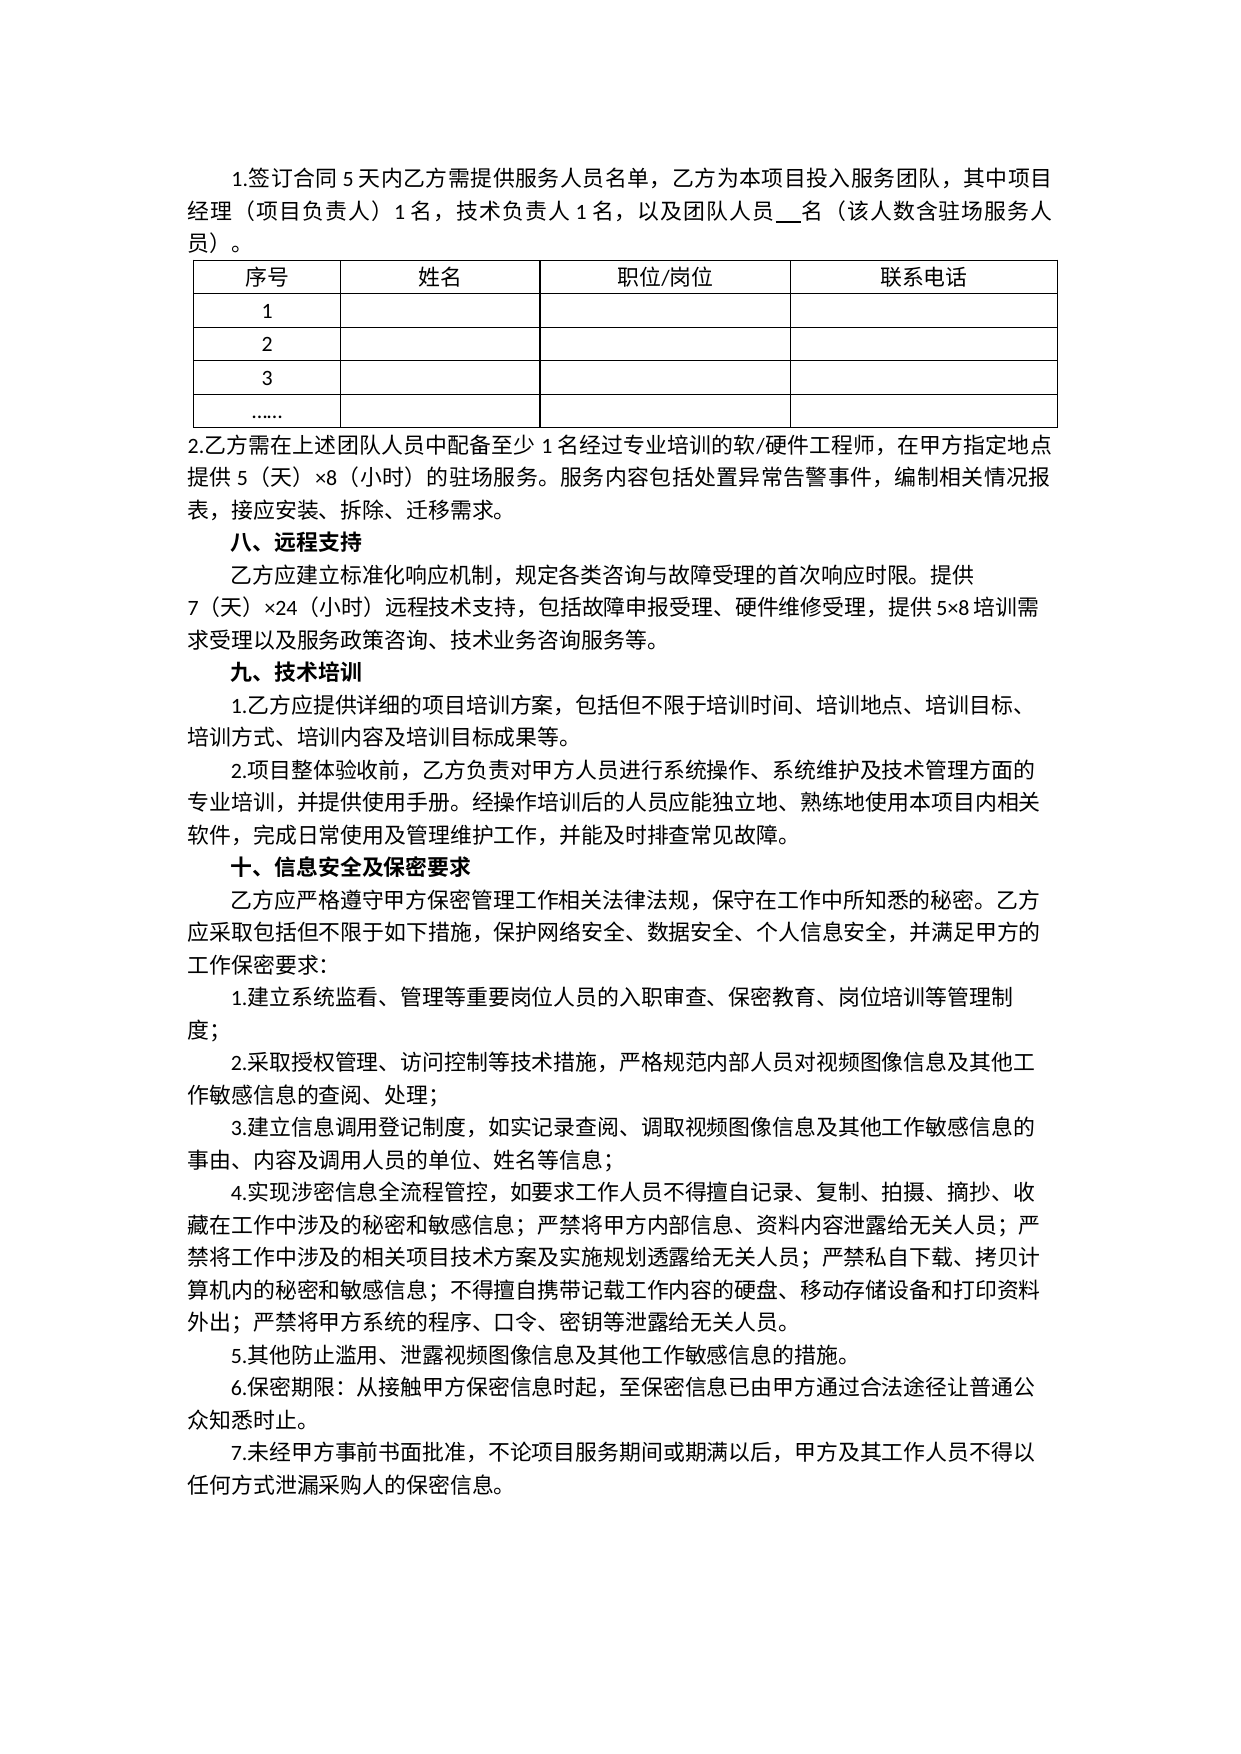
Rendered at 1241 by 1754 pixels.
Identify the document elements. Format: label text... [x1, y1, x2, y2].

table_header 职位/岗位 [541, 261, 790, 293]
table_cell [341, 328, 539, 360]
text 4.实现涉密信息全流程管控，如要求工作人员不得擅自记录、复制、拍摄、摘抄、收藏在工作中涉及的秘密和敏感信息；严禁将甲方内部信息、资料内容泄露给无关人员；严禁将工作中涉及的相关项目技术方案及实施规划透露给无关人员；严禁私自下载、拷贝计算机内的秘密和敏感信息；不得擅自携带记载工作内容的硬盘、移动存储设备和打印资料外出；严禁将甲方系统的程序、口令、密钥等泄露给无关人员。 [187, 1176, 1053, 1338]
text 2.采取授权管理、访问控制等技术措施，严格规范内部人员对视频图像信息及其他工作敏感信息的查阅、处理； [187, 1046, 1053, 1111]
table_cell [341, 395, 539, 427]
table_cell [791, 328, 1057, 360]
text 2.项目整体验收前，乙方负责对甲方人员进行系统操作、系统维护及技术管理方面的专业培训，并提供使用手册。经操作培训后的人员应能独立地、熟练地使用本项目内相关软件，完成日常使用及管理维护工作，并能及时排查常见故障。 [187, 753, 1053, 851]
table_header 姓名 [341, 261, 539, 293]
table_header 序号 [194, 261, 340, 293]
text 1.签订合同5天内乙方需提供服务人员名单，乙方为本项目投入服务团队，其中项目经理（项目负责人）1名，技术负责人1名，以及团队人员 名（该人数含驻场服务人员）。 [187, 162, 1053, 259]
table_cell [791, 395, 1057, 427]
table_cell [341, 294, 539, 327]
text 十、信息安全及保密要求 [187, 851, 1053, 883]
text 乙方应建立标准化响应机制，规定各类咨询与故障受理的首次响应时限。提供7（天）×24（小时）远程技术支持，包括故障申报受理、硬件维修受理，提供5×8培训需求受理以及服务政策咨询、技术业务咨询服务等。 [187, 558, 1053, 656]
table_cell [791, 294, 1057, 327]
text 八、远程支持 [187, 526, 1053, 558]
table_cell [541, 294, 790, 327]
text 6.保密期限：从接触甲方保密信息时起，至保密信息已由甲方通过合法途径让普通公众知悉时止。 [187, 1371, 1053, 1436]
table_cell [541, 395, 790, 427]
text 2.乙方需在上述团队人员中配备至少1名经过专业培训的软/硬件工程师，在甲方指定地点提供5（天）×8（小时）的驻场服务。服务内容包括处置异常告警事件，编制相关情况报表，接应安装、拆除、迁移需求。 [187, 428, 1053, 526]
text 3.建立信息调用登记制度，如实记录查阅、调取视频图像信息及其他工作敏感信息的事由、内容及调用人员的单位、姓名等信息； [187, 1111, 1053, 1176]
table_cell 3 [194, 361, 340, 394]
table_cell 2 [194, 328, 340, 360]
table_cell [541, 361, 790, 394]
table_cell [791, 361, 1057, 394]
text 1.建立系统监看、管理等重要岗位人员的入职审查、保密教育、岗位培训等管理制度； [187, 981, 1053, 1046]
table_cell [541, 328, 790, 360]
table_cell [341, 361, 539, 394]
text 乙方应严格遵守甲方保密管理工作相关法律法规，保守在工作中所知悉的秘密。乙方应采取包括但不限于如下措施，保护网络安全、数据安全、个人信息安全，并满足甲方的工作保密要求： [187, 883, 1053, 981]
text 7.未经甲方事前书面批准，不论项目服务期间或期满以后，甲方及其工作人员不得以任何方式泄漏采购人的保密信息。 [187, 1436, 1053, 1501]
table_cell 1 [194, 294, 340, 327]
table_cell …… [194, 395, 340, 427]
text 1.乙方应提供详细的项目培训方案，包括但不限于培训时间、培训地点、培训目标、培训方式、培训内容及培训目标成果等。 [187, 688, 1053, 753]
table_header 联系电话 [791, 261, 1057, 293]
text 九、技术培训 [187, 656, 1053, 688]
text 5.其他防止滥用、泄露视频图像信息及其他工作敏感信息的措施。 [187, 1338, 1053, 1371]
